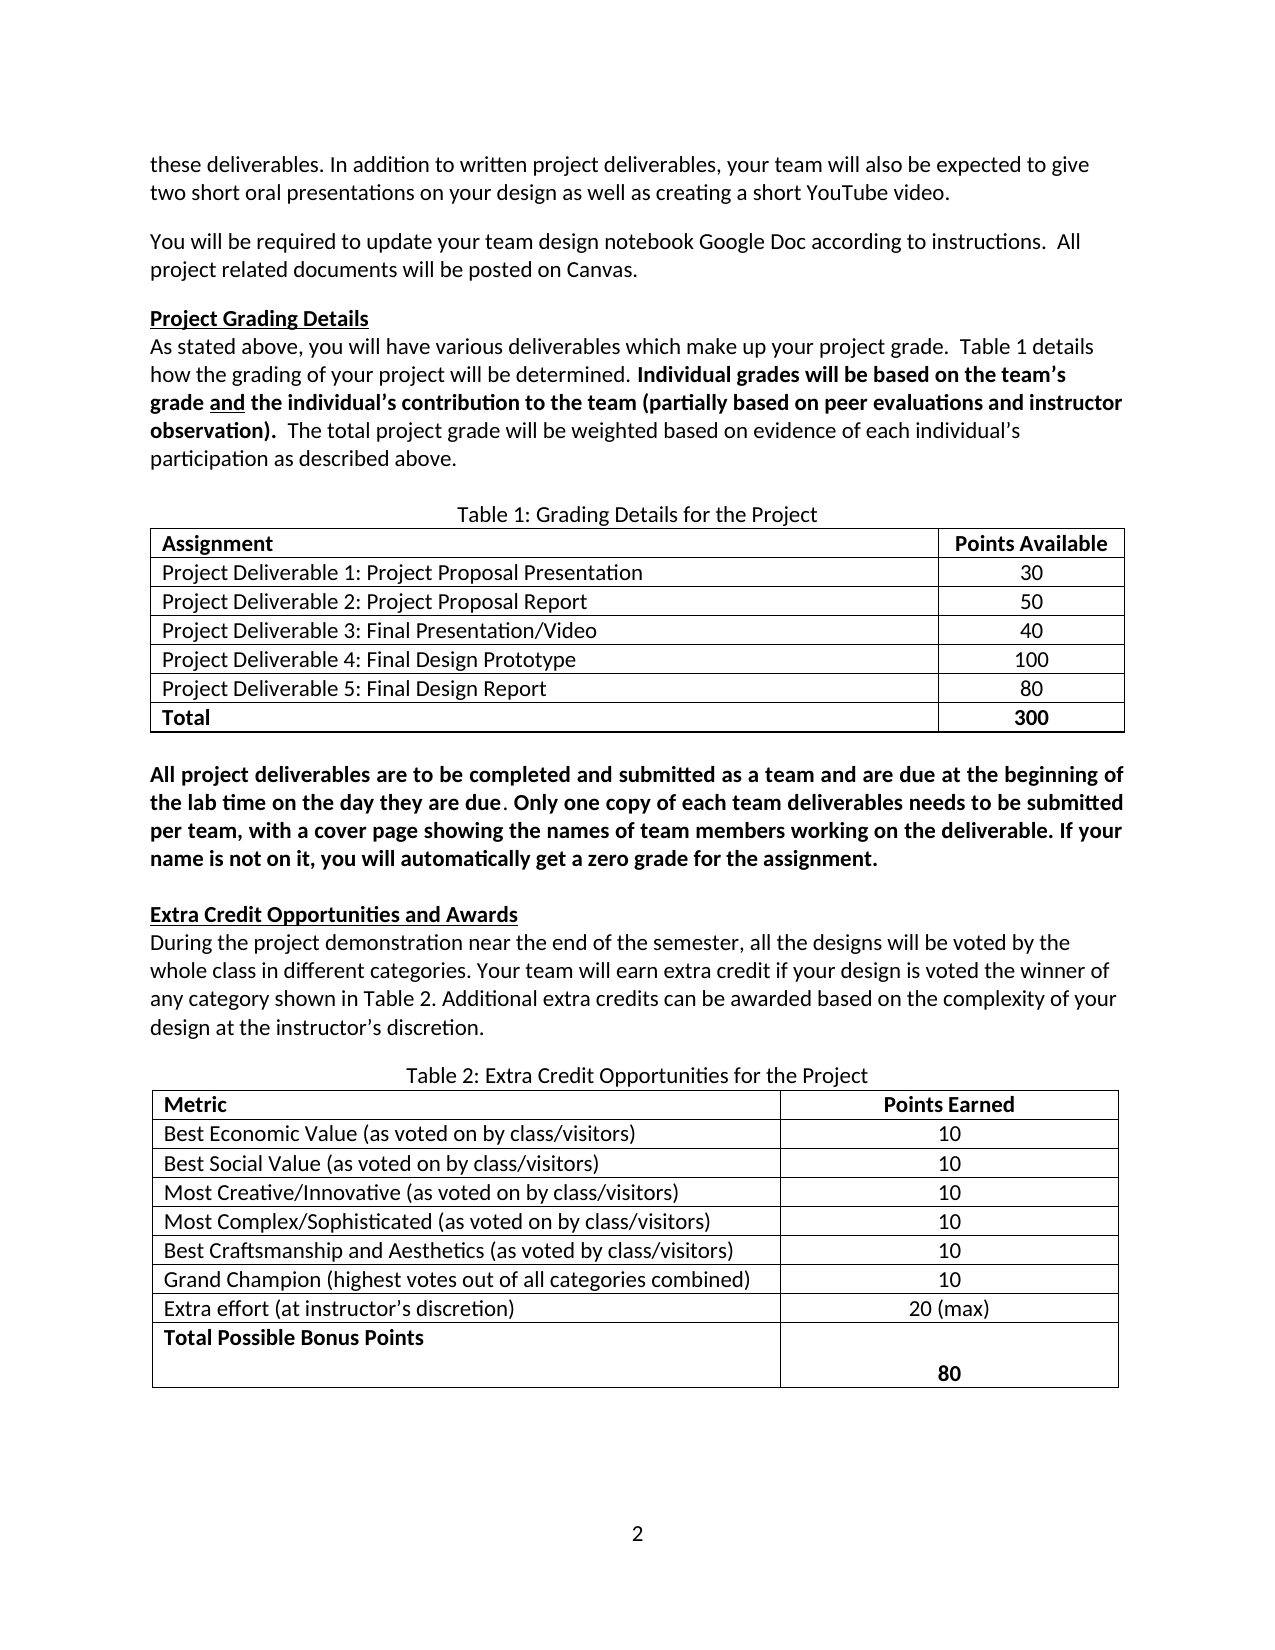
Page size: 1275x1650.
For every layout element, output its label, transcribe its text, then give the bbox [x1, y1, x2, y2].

table_cell Project Deliverable 4: Final Design Prototype [151, 645, 938, 673]
table_cell Most Creative/Innovative (as voted on by class/visitors) [153, 1178, 780, 1206]
table_cell 10 [781, 1120, 1118, 1148]
table_cell Project Deliverable 5: Final Design Report [151, 674, 938, 702]
table_cell 300 [939, 703, 1124, 731]
table_cell 20 (max) [781, 1294, 1118, 1322]
table_cell 10 [781, 1149, 1118, 1177]
text As stated above, you will have various deliverables which make up your project grade. Table 1 details how the grading of your project will be determined. Individual grades will be based on the team’s grade and the individual’s contribution to the team (partially based on peer evaluations and instructor observation). The total project grade will be weighted based on evidence of each individual’s participation as described above. [150, 332, 1125, 472]
table_header Points Earned [781, 1091, 1118, 1118]
table_cell 80 [939, 674, 1124, 702]
text Project Grading Details [150, 304, 1125, 332]
table_cell 50 [939, 587, 1124, 615]
text All project deliverables are to be completed and submitted as a team and are due at the beginning of the lab time on the day they are due. Only one copy of each team deliverables needs to be submitted per team, with a cover page showing the names of team members working on the deliverable. If your name is not on it, you will automatically get a zero grade for the assignment. [150, 760, 1125, 872]
table_cell 100 [939, 645, 1124, 673]
table_cell 80 [781, 1323, 1118, 1387]
table_cell 40 [939, 616, 1124, 644]
text Table 2: Extra Credit Opportunities for the Project [150, 1061, 1125, 1089]
text You will be required to update your team design notebook Google Doc according to instructions. All project related documents will be posted on Canvas. [150, 227, 1125, 283]
text During the project demonstration near the end of the semester, all the designs will be voted by the whole class in different categories. Your team will earn extra credit if your design is voted the winner of any category shown in Table 2. Additional extra credits can be awarded based on the complexity of your design at the instructor’s discretion. [150, 928, 1125, 1041]
text Extra Credit Opportunities and Awards [150, 901, 1125, 928]
text Table 1: Grading Details for the Project [150, 500, 1125, 528]
table_cell 10 [781, 1207, 1118, 1235]
table_cell Project Deliverable 3: Final Presentation/Video [151, 616, 938, 644]
table_cell 30 [939, 558, 1124, 586]
table_cell Grand Champion (highest votes out of all categories combined) [153, 1265, 780, 1293]
table_cell Best Craftsmanship and Aesthetics (as voted by class/visitors) [153, 1236, 780, 1264]
table_header Assignment [151, 529, 938, 557]
table_cell 10 [781, 1236, 1118, 1264]
table_cell Project Deliverable 1: Project Proposal Presentation [151, 558, 938, 586]
table_cell Project Deliverable 2: Project Proposal Report [151, 587, 938, 615]
table_cell Total Possible Bonus Points [153, 1323, 780, 1387]
table_cell 10 [781, 1265, 1118, 1293]
table_cell Most Complex/Sophisticated (as voted on by class/visitors) [153, 1207, 780, 1235]
table_header Metric [153, 1091, 780, 1118]
table_cell Total [151, 703, 938, 731]
table_cell 10 [781, 1178, 1118, 1206]
table_header Points Available [939, 529, 1124, 557]
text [150, 150, 1125, 206]
table_cell Best Economic Value (as voted on by class/visitors) [153, 1120, 780, 1148]
table_cell Best Social Value (as voted on by class/visitors) [153, 1149, 780, 1177]
table_cell Extra effort (at instructor’s discretion) [153, 1294, 780, 1322]
